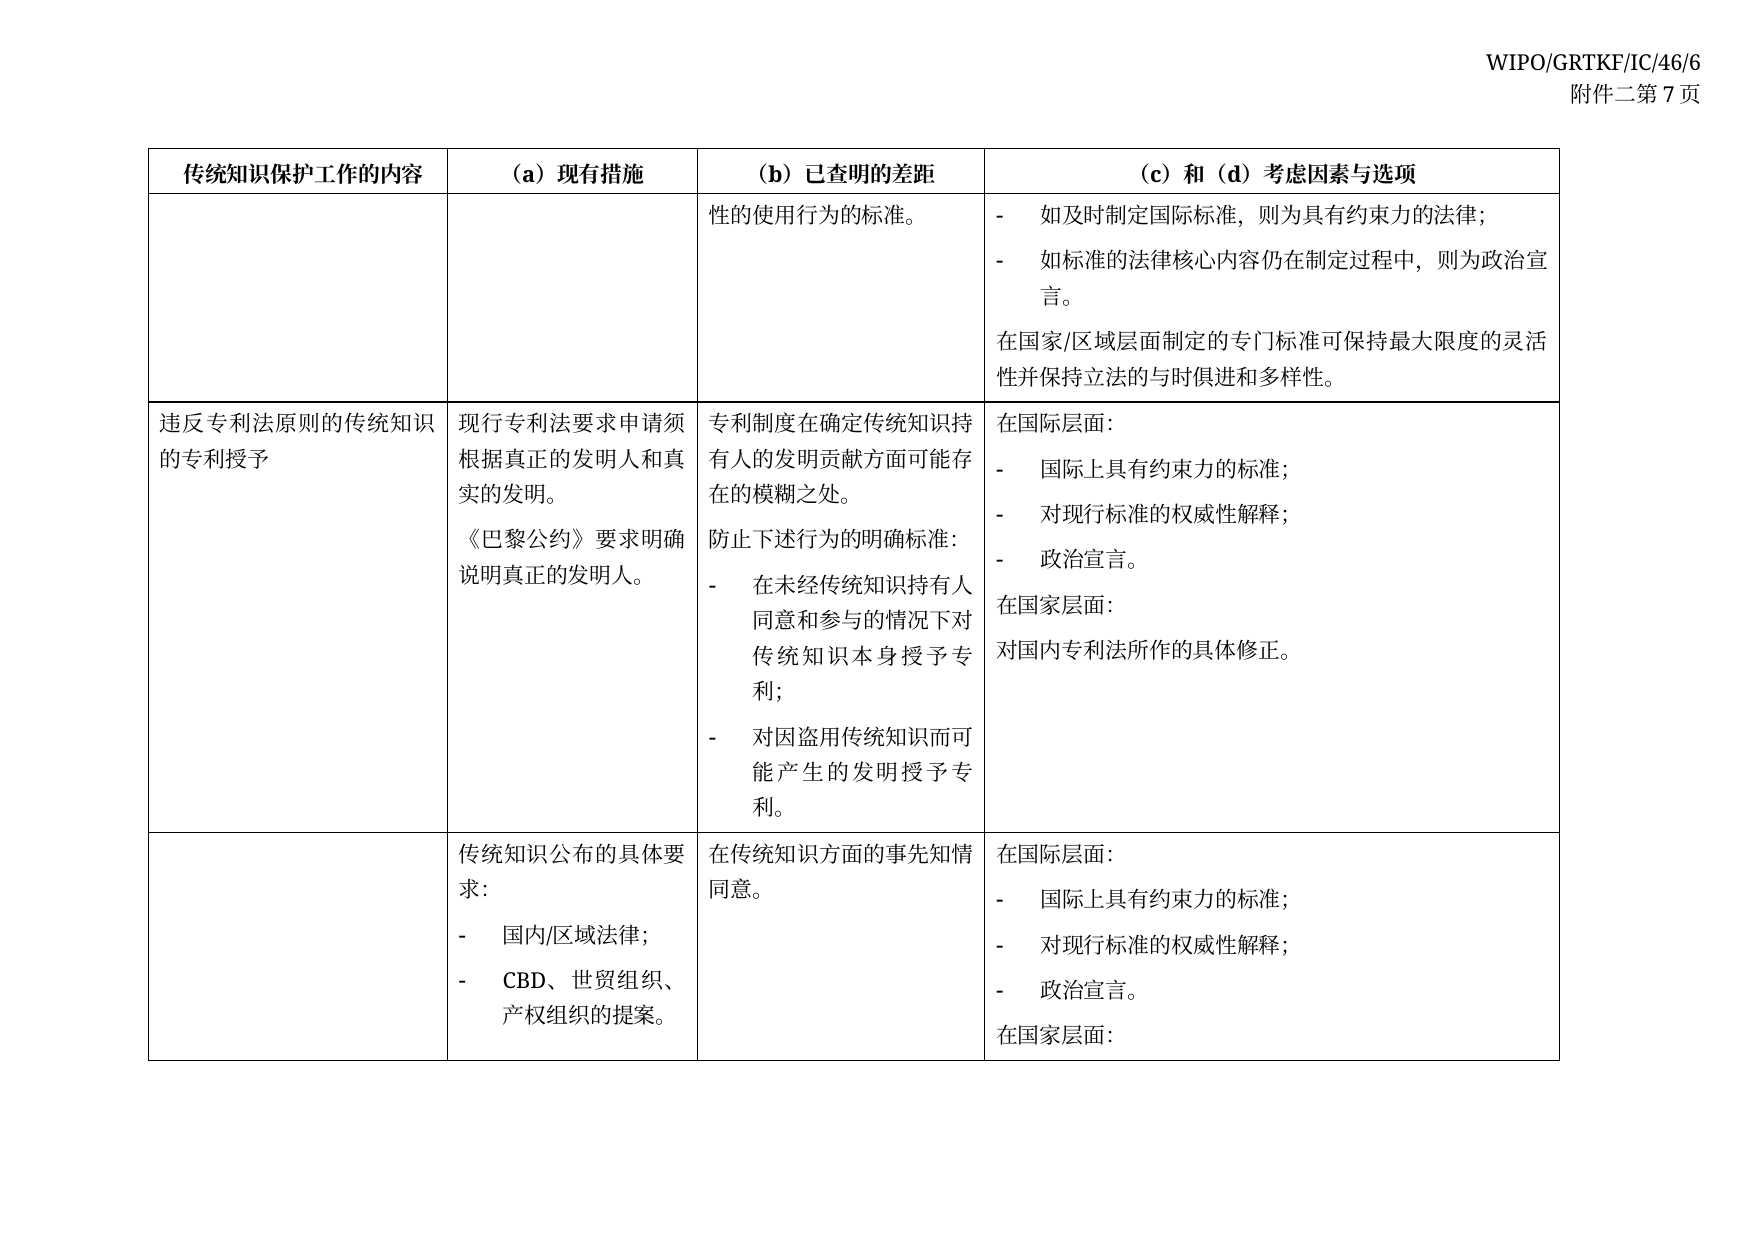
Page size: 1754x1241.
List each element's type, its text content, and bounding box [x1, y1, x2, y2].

table_cell [149, 194, 447, 401]
table_cell [149, 833, 447, 1060]
table_cell 在传统知识方面的事先知情同意。 [698, 833, 984, 1060]
table_header （a）现有措施 [448, 149, 697, 193]
table_cell 在国际层面： 国际上具有约束力的标准； 对现行标准的权威性解释； 政治宣言。 在国家层面： 对国内专利法所作的具体修正。 [985, 403, 1559, 832]
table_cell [985, 194, 1559, 401]
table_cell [448, 833, 697, 1060]
table_header （c）和（d）考虑因素与选项 [985, 149, 1559, 193]
table_cell 现行专利法要求申请须根据真正的发明人和真实的发明。 《巴黎公约》要求明确说明真正的发明人。 [448, 403, 697, 832]
table_cell 违反专利法原则的传统知识的专利授予 [149, 403, 447, 832]
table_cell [985, 833, 1559, 1060]
table_header （b）已查明的差距 [698, 149, 984, 193]
table_cell [448, 194, 697, 401]
table_header 传统知识保护工作的内容 [149, 149, 447, 193]
table_cell 防止产生有冒犯文化或精神之嫌的或破坏传统知识完整性的使用行为的标准。 [698, 194, 984, 401]
table_cell 专利制度在确定传统知识持有人的发明贡献方面可能存在的模糊之处。 防止下述行为的明确标准： 在未经传统知识持有人同意和参与的情况下对传统知识本身授予专‍利； 对因盗用传统知识而可能产生的发明授予专‍利。 [698, 403, 984, 832]
